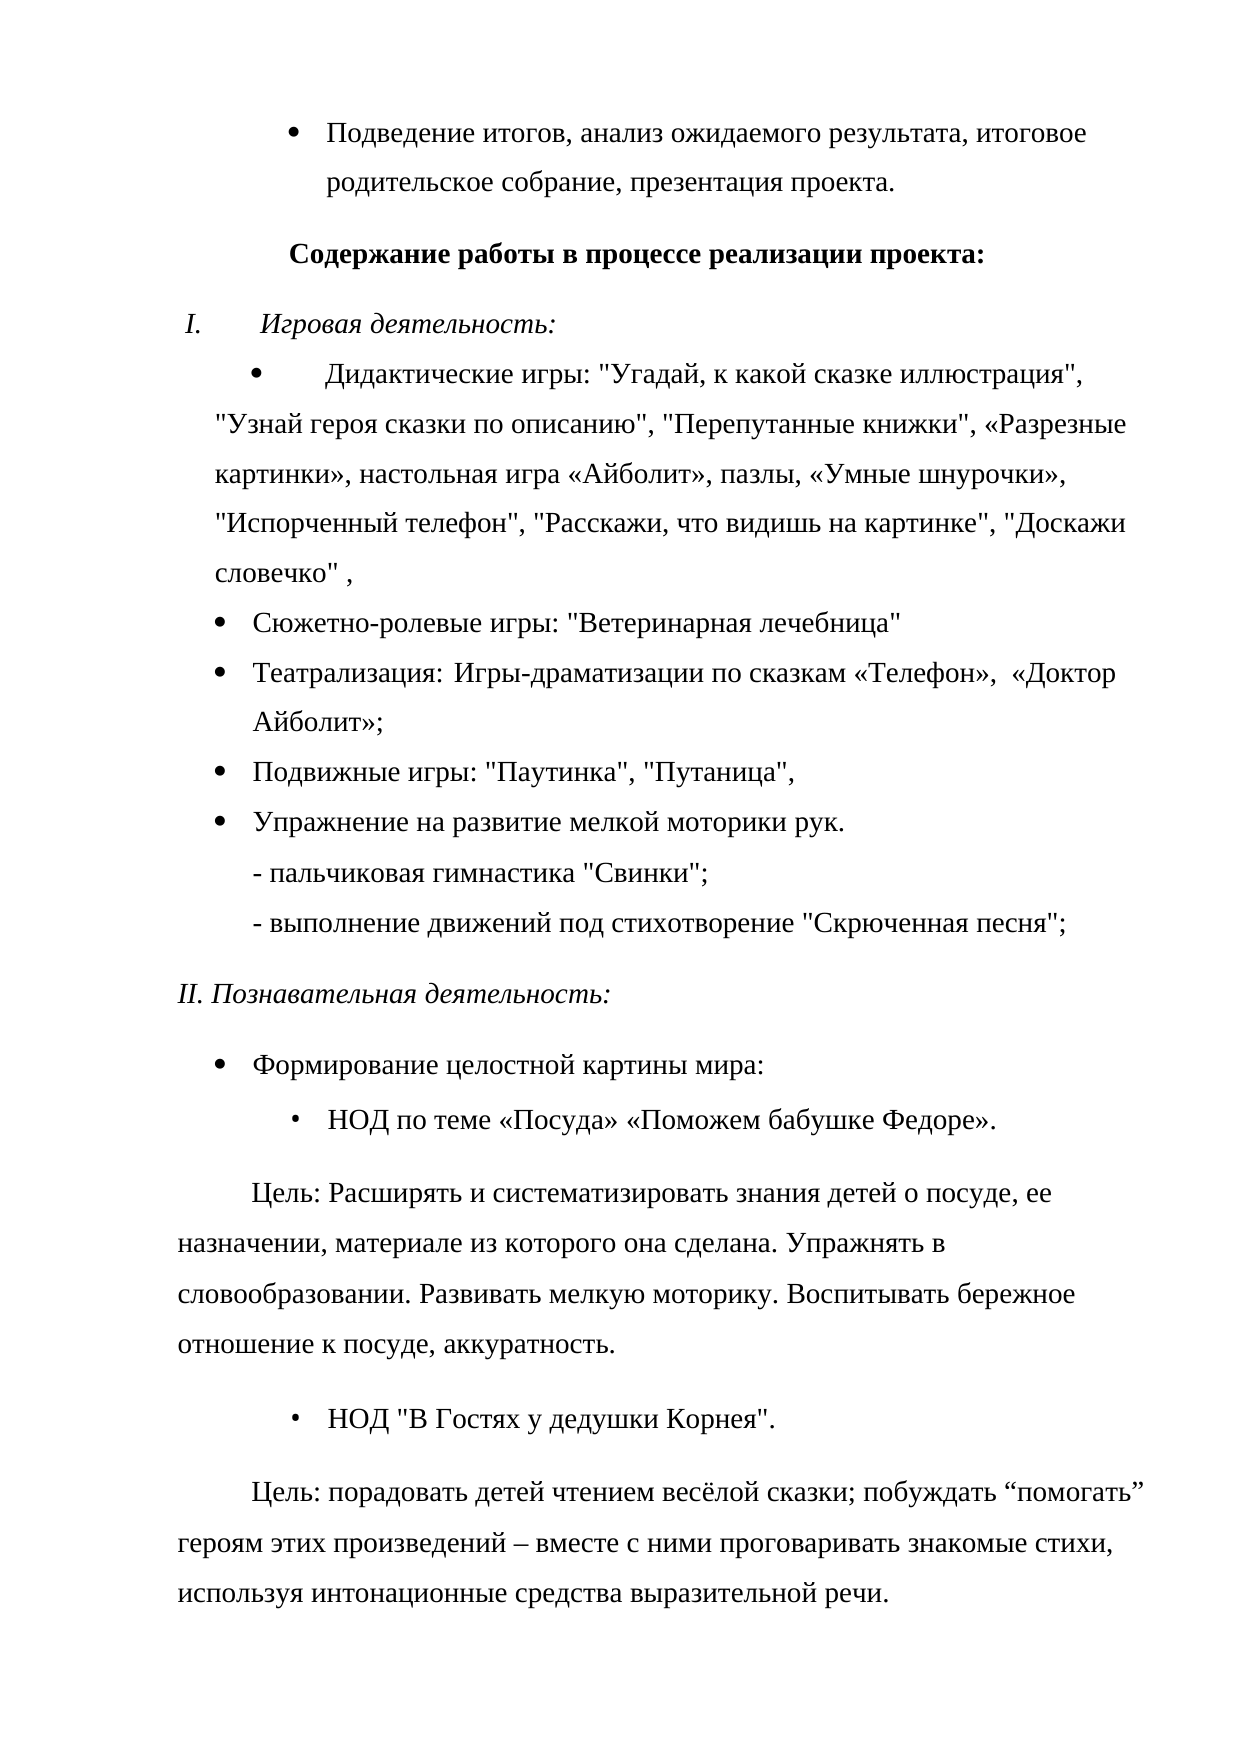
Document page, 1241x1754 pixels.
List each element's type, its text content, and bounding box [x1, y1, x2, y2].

list выполнение движений под стихотворение "Скрюченная песня"; [252, 905, 1163, 939]
list Игровая деятельность: [185, 306, 1163, 340]
text Цель: порадовать детей чтением весёлой сказки; побуждать “помогать” героям этих произведений – вместе с ними проговаривать знакомые стихи, используя интонационные средства выразительной речи. [177, 1474, 1146, 1609]
list Упражнение на развитие мелкой моторики рук. [215, 804, 1163, 838]
list Формирование целостной картины мира: [215, 1047, 1163, 1081]
subtitle Содержание работы в процессе реализации проекта: [288, 236, 1163, 269]
list Сюжетно-ролевые игры: "Ветеринарная лечебница" [215, 605, 1163, 639]
list пальчиковая гимнастика "Свинки"; [252, 855, 1163, 889]
list НОД по теме «Посуда» «Поможем бабушке Федоре». [290, 1098, 1163, 1138]
list Дидактические игры: "Угадай, к какой сказке иллюстрация", "Узнай героя сказки по описанию", "Перепутанные книжки", «Разрезные картинки», настольная игра «Айболит», пазлы, «Умные шнурочки», "Испорченный телефон", "Расскажи, что видишь на картинке", "Доскажи словечко" , [214, 356, 1128, 588]
list Познавательная деятельность: [177, 976, 1163, 1010]
list Подведение итогов, анализ ожидаемого результата, итоговое родительское собрание, презентация проекта. [288, 115, 1087, 198]
text словообразовании. Развивать мелкую моторику. Воспитывать бережное отношение к посуде, аккуратность. [177, 1276, 1078, 1359]
list Театрализация: Игры-драматизации по сказкам «Телефон», «Доктор Айболит»; [215, 656, 1117, 738]
list Подвижные игры: "Паутинка", "Путаница", [215, 754, 1163, 788]
list НОД "В Гостях у дедушки Корнея". [290, 1397, 1163, 1437]
text Цель: Расширять и систематизировать знания детей о посуде, ее назначении, материале из которого она сделана. Упражнять в [177, 1175, 1054, 1259]
